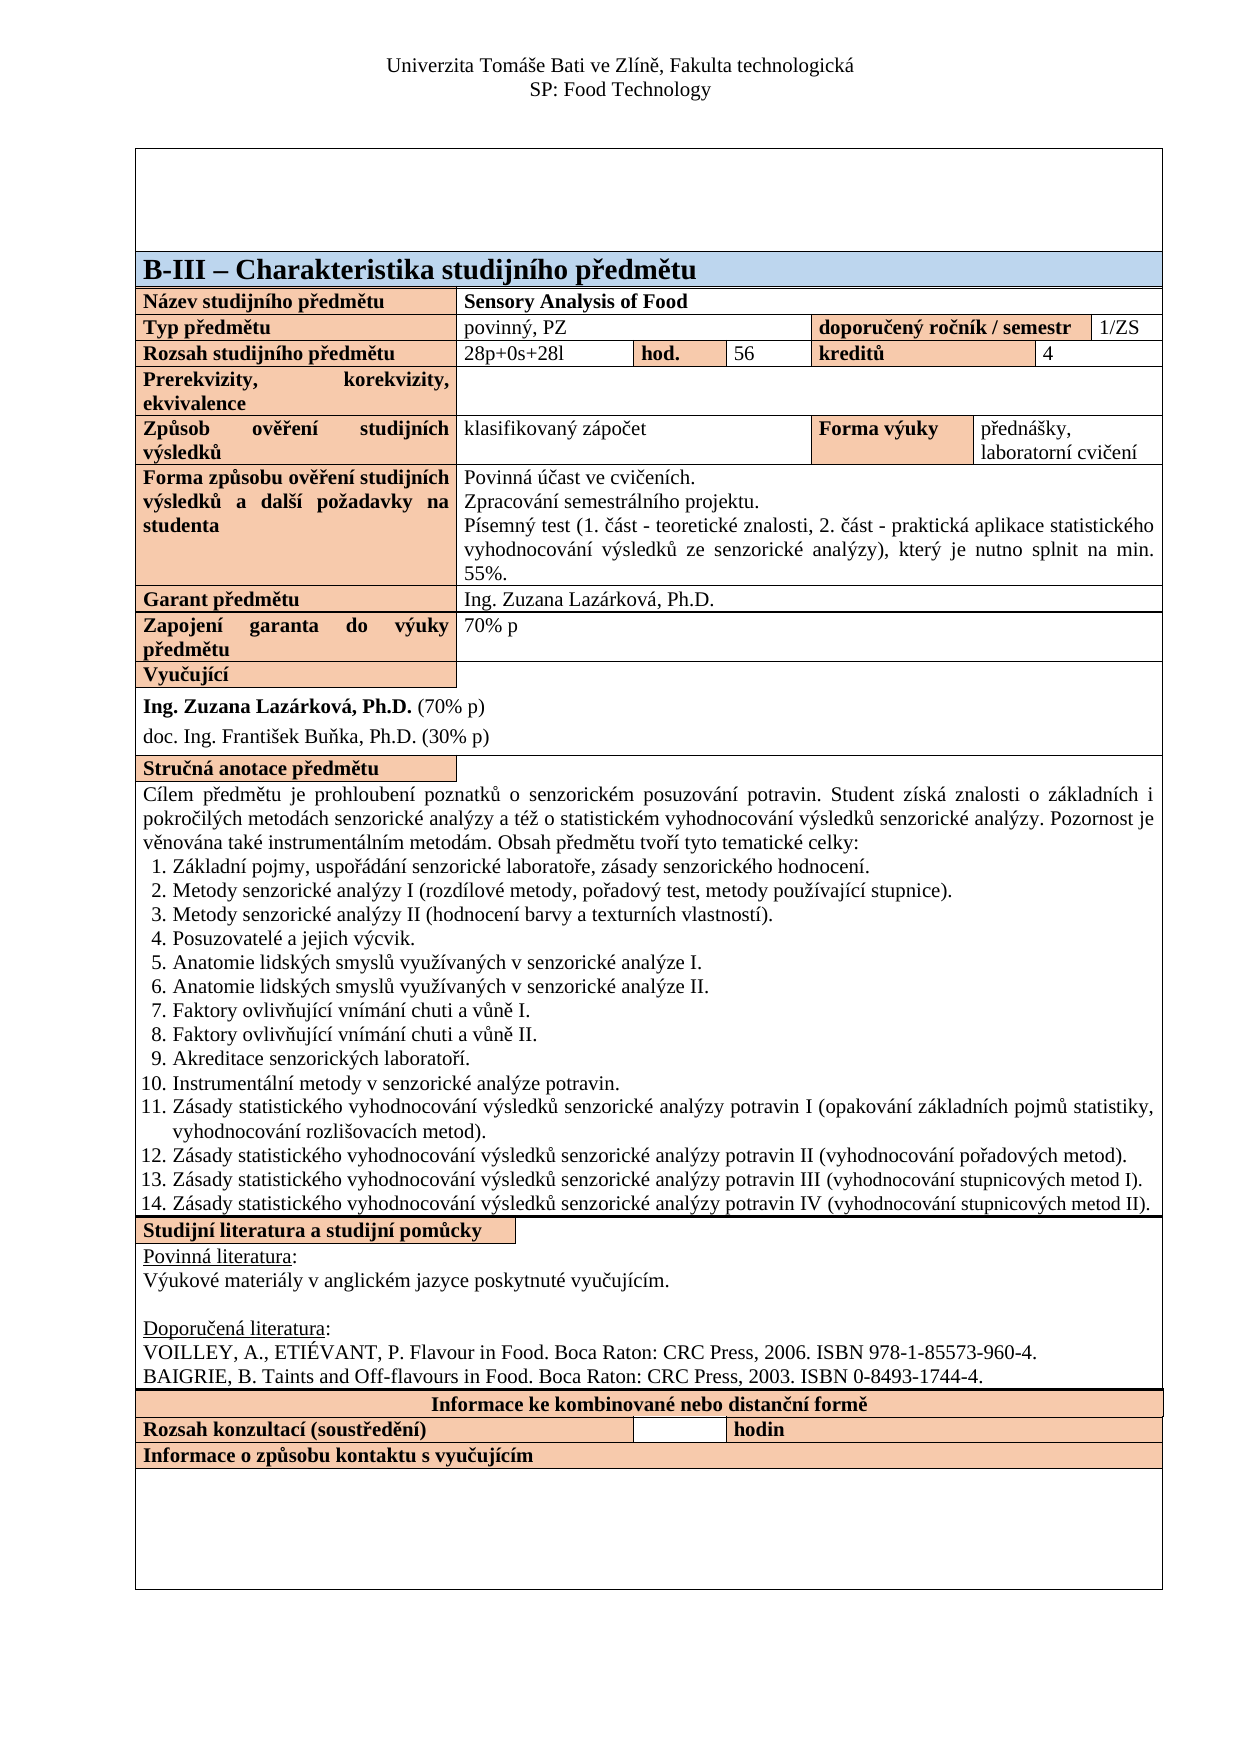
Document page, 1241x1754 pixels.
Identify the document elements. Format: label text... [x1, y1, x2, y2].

table_cell Typ předmětu [136, 315, 456, 340]
table_cell 1/ZS [1092, 315, 1162, 340]
table_cell klasifikovaný zápočet [457, 416, 811, 464]
table_cell [457, 662, 1162, 687]
table_cell Ing. Zuzana Lazárková, Ph.D. [457, 586, 1162, 611]
table_cell Cílem předmětu je prohloubení poznatků o senzorickém posuzování potravin. Student získá znalosti o základních i pokročilých metodách senzorické analýzy a též o statistickém vyhodnocování výsledků senzorické analýzy. Pozornost je věnována také instrumentálním metodám. Obsah předmětu tvoří tyto tematické celky: Základní pojmy, uspořádání senzorické laboratoře, zásady senzorického hodnocení. Metody senzorické analýzy I (rozdílové metody, pořadový test, metody používající stupnice). Metody senzorické analýzy II (hodnocení barvy a texturních vlastností). Posuzovatelé a jejich výcvik. Anatomie lidských smyslů využívaných v senzorické analýze I. Anatomie lidských smyslů využívaných v senzorické analýze II. Faktory ovlivňující vnímání chuti a vůně I. Faktory ovlivňující vnímání chuti a vůně II. Akreditace senzorických laboratoří. Instrumentální metody v senzorické analýze potravin. Zásady statistického vyhodnocování výsledků senzorické analýzy potravin I (opakování základních pojmů statistiky, vyhodnocování rozlišovacích metod). Zásady statistického vyhodnocování výsledků senzorické analýzy potravin II (vyhodnocování pořadových metod). Zásady statistického vyhodnocování výsledků senzorické analýzy potravin III (vyhodnocování stupnicových metod I). Zásady statistického vyhodnocování výsledků senzorické analýzy potravin IV (vyhodnocování stupnicových metod II). [136, 781, 1162, 1215]
table_cell 70% p [457, 613, 1162, 661]
table_cell Ing. Zuzana Lazárková, Ph.D. (70% p) doc. Ing. František Buňka, Ph.D. (30% p) [136, 687, 1162, 754]
table_cell Povinná účast ve cvičeních. Zpracování semestrálního projektu. Písemný test (1. část - teoretické znalosti, 2. část - praktická aplikace statistického vyhodnocování výsledků ze senzorické analýzy), který je nutno splnit na min. 55%. [457, 465, 1162, 585]
table_cell 28p+0s+28l [457, 341, 633, 366]
table_cell Vyučující [136, 662, 456, 687]
table_cell 56 [727, 341, 811, 366]
table_cell přednášky, laboratorní cvičení [974, 416, 1162, 464]
table_cell B-III – Charakteristika studijního předmětu [136, 252, 1162, 286]
table_cell [136, 149, 1162, 251]
table_cell Garant předmětu [136, 586, 456, 611]
table_cell [516, 1218, 1162, 1243]
table_cell Zapojení garanta do výuky předmětu [136, 613, 456, 661]
table_cell kreditů [812, 341, 1035, 366]
table_cell Sensory Analysis of Food [457, 289, 1162, 314]
table_cell [457, 756, 1162, 781]
table_cell Stručná anotace předmětu [136, 756, 456, 781]
table_cell Prerekvizity, korekvizity, ekvivalence [136, 367, 456, 415]
table_cell Povinná literatura: Výukové materiály v anglickém jazyce poskytnuté vyučujícím. Doporučená literatura: VOILLEY, A., ETIÉVANT, P. Flavour in Food. Boca Raton: CRC Press, 2006. ISBN 978-1-85573-960-4. BAIGRIE, B. Taints and Off-flavours in Food. Boca Raton: CRC Press, 2003. ISBN 0-8493-1744-4. [136, 1243, 1162, 1388]
table_cell Rozsah konzultací (soustředění) [136, 1418, 633, 1442]
table_cell Studijní literatura a studijní pomůcky [136, 1218, 515, 1243]
table_cell [136, 1469, 1162, 1589]
table_cell Forma způsobu ověření studijních výsledků a další požadavky na studenta [136, 465, 456, 585]
table_cell Název studijního předmětu [136, 289, 456, 314]
table_cell [457, 367, 1162, 415]
table_cell 4 [1036, 341, 1162, 366]
table_cell povinný, PZ [457, 315, 811, 340]
table_cell Rozsah studijního předmětu [136, 341, 456, 366]
table_cell Způsob ověření studijních výsledků [136, 416, 456, 464]
table_cell Forma výuky [812, 416, 973, 464]
table_cell hod. [634, 341, 726, 366]
table_cell Informace o způsobu kontaktu s vyučujícím [136, 1443, 1162, 1468]
table_cell Informace ke kombinované nebo distanční formě [136, 1391, 1163, 1416]
table_cell [634, 1418, 726, 1442]
table_cell hodin [727, 1418, 1162, 1442]
table_cell doporučený ročník / semestr [812, 315, 1091, 340]
